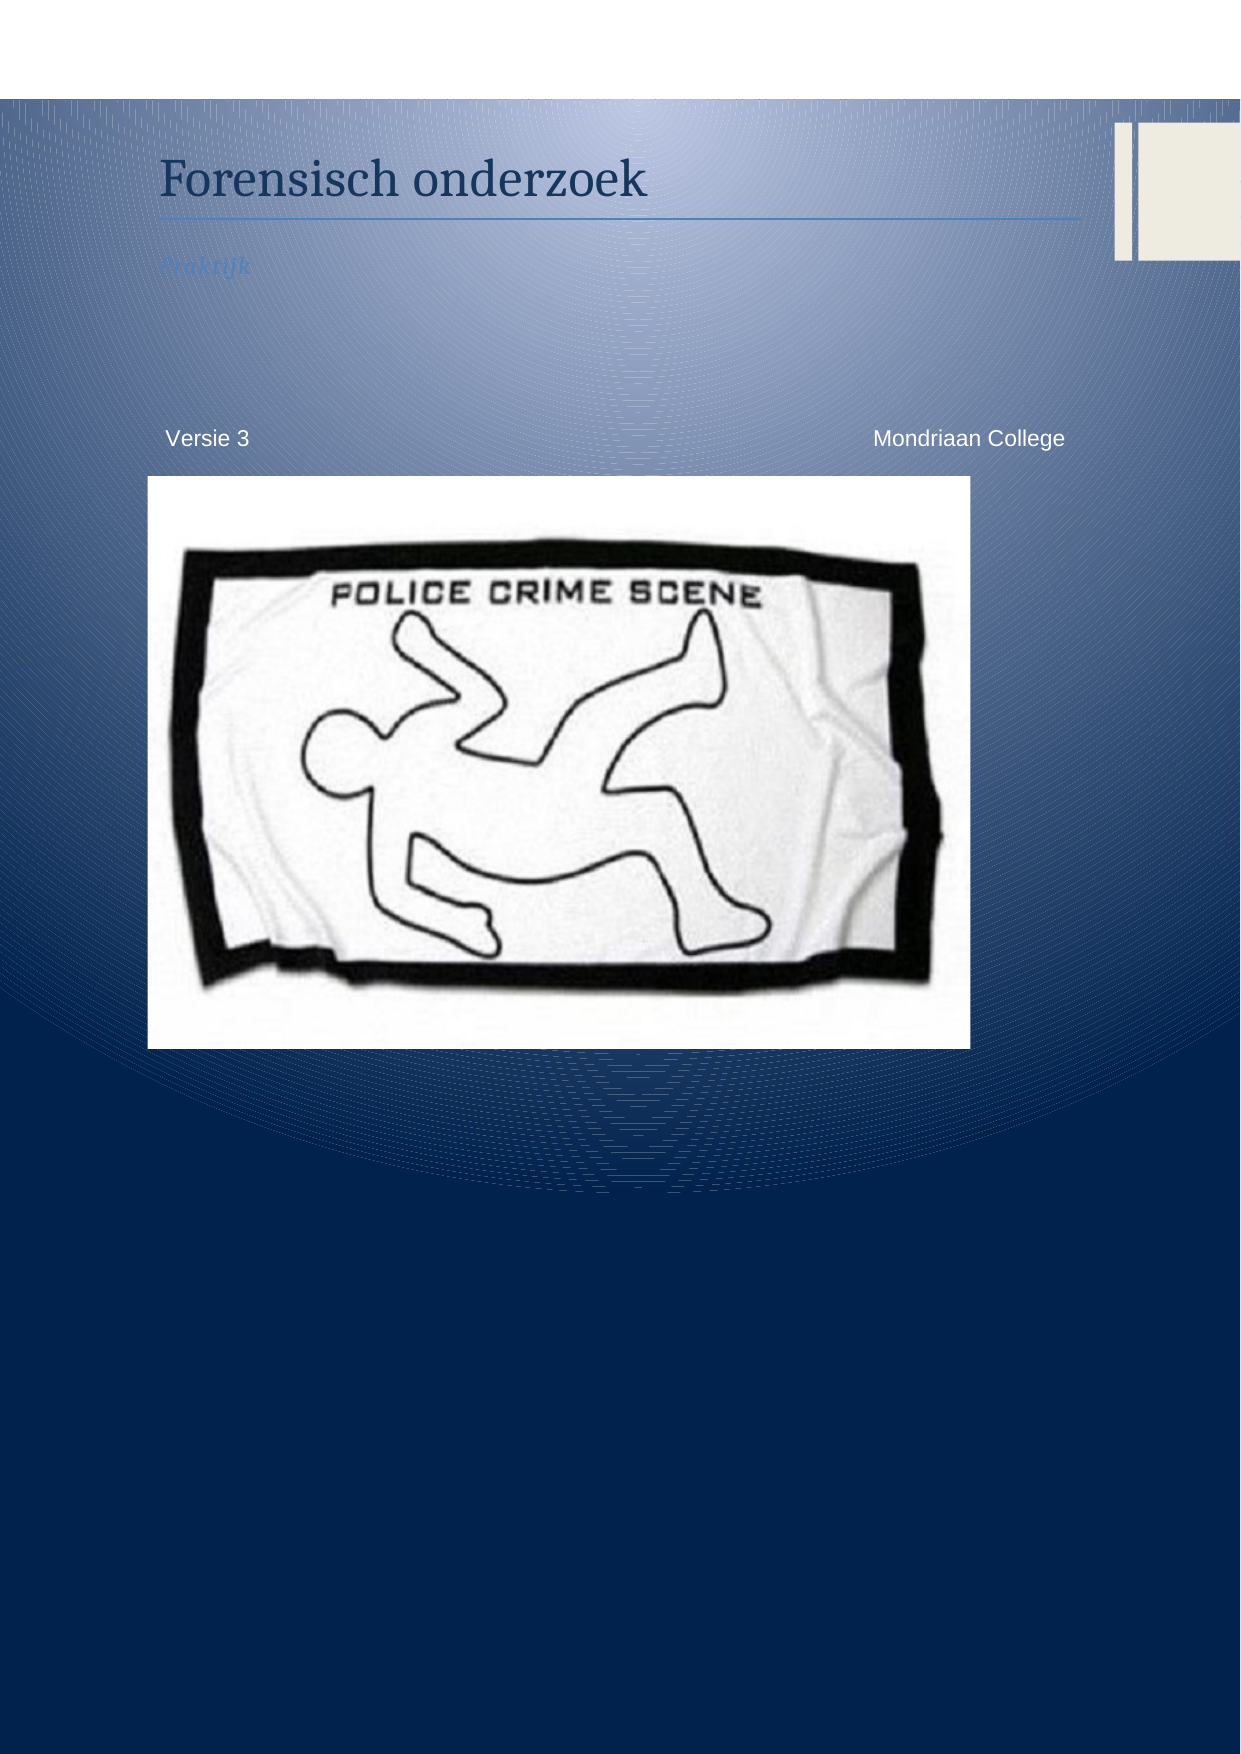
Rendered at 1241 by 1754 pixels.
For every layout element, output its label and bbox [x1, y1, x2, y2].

picture [147, 476, 971, 1049]
